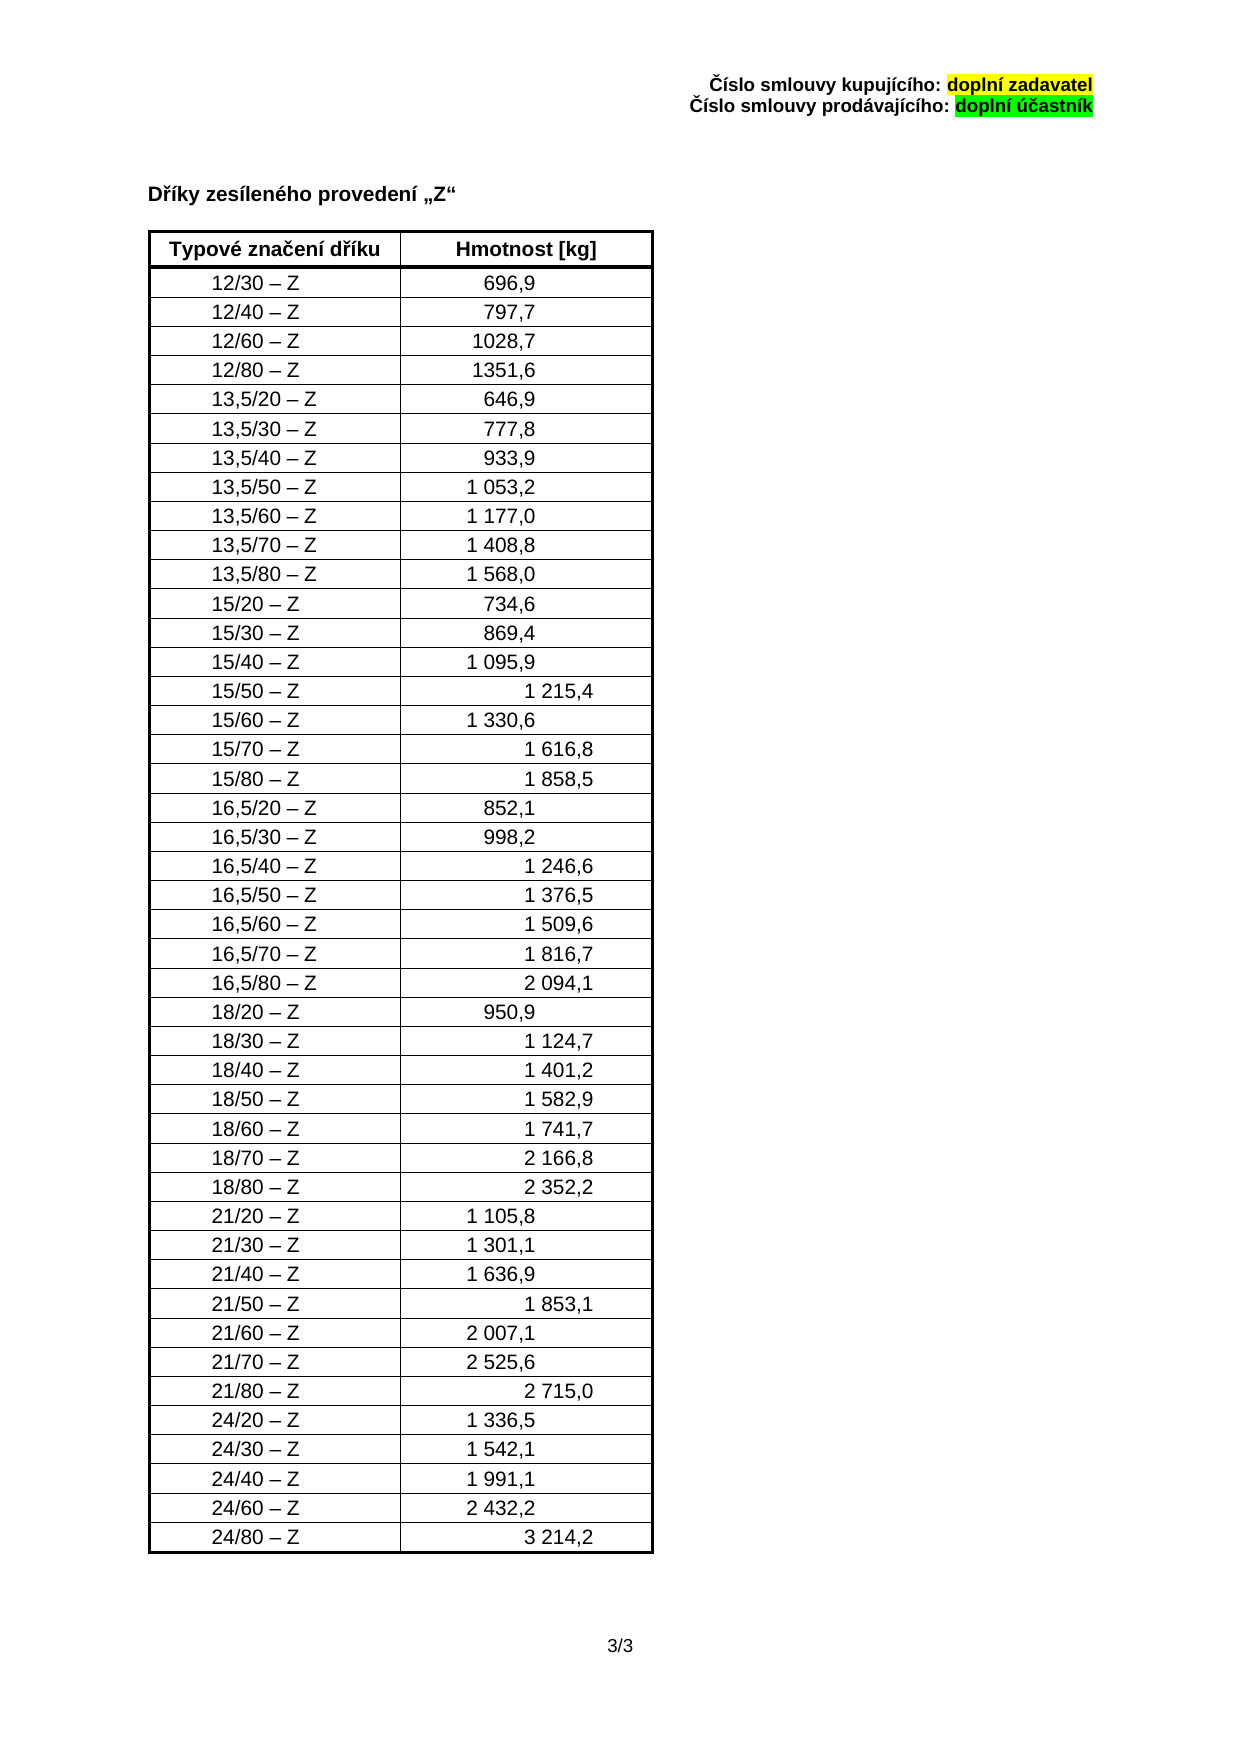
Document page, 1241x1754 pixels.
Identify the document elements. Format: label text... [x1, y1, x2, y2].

table_cell 18/80 – Z [151, 1173, 400, 1201]
table_cell 1 741,7 [401, 1114, 651, 1142]
table_cell 777,8 [401, 414, 651, 442]
table_cell 1028,7 [401, 327, 651, 355]
table_cell 1 636,9 [401, 1260, 651, 1288]
table_cell 2 525,6 [401, 1348, 651, 1376]
table_cell 15/40 – Z [151, 648, 400, 676]
table_cell 13,5/50 – Z [151, 473, 400, 501]
table_cell 16,5/40 – Z [151, 852, 400, 880]
table_cell 24/40 – Z [151, 1464, 400, 1492]
table_cell 1 568,0 [401, 560, 651, 588]
table_cell 16,5/70 – Z [151, 939, 400, 967]
table_cell 21/20 – Z [151, 1202, 400, 1230]
table_cell 12/30 – Z [151, 269, 400, 297]
table_cell 21/40 – Z [151, 1260, 400, 1288]
table_cell 3 214,2 [401, 1523, 651, 1551]
table_cell 13,5/40 – Z [151, 444, 400, 472]
table_cell 1 095,9 [401, 648, 651, 676]
table_cell 21/50 – Z [151, 1289, 400, 1317]
table_header Typové značení dříku [151, 233, 400, 265]
table_cell 15/60 – Z [151, 706, 400, 734]
table_cell 1 177,0 [401, 502, 651, 530]
table_cell 1 336,5 [401, 1406, 651, 1434]
table_cell 12/40 – Z [151, 298, 400, 326]
table_cell 18/70 – Z [151, 1144, 400, 1172]
table_cell 15/50 – Z [151, 677, 400, 705]
table_cell 16,5/50 – Z [151, 881, 400, 909]
table_cell 1 215,4 [401, 677, 651, 705]
table_cell 1 301,1 [401, 1231, 651, 1259]
table_cell 24/60 – Z [151, 1494, 400, 1522]
table_cell 933,9 [401, 444, 651, 472]
table_cell 1 376,5 [401, 881, 651, 909]
table_cell 1 853,1 [401, 1289, 651, 1317]
table_cell 1 246,6 [401, 852, 651, 880]
table_cell 1 616,8 [401, 735, 651, 763]
table_cell 16,5/30 – Z [151, 823, 400, 851]
table_cell 13,5/20 – Z [151, 385, 400, 413]
table_cell 13,5/70 – Z [151, 531, 400, 559]
table_cell 13,5/80 – Z [151, 560, 400, 588]
table_cell 1 542,1 [401, 1435, 651, 1463]
table_cell 15/20 – Z [151, 589, 400, 617]
table_cell 15/80 – Z [151, 764, 400, 792]
table_cell 1 509,6 [401, 910, 651, 938]
table_cell 18/50 – Z [151, 1085, 400, 1113]
table_cell 696,9 [401, 269, 651, 297]
table_cell 1 053,2 [401, 473, 651, 501]
table_cell 18/40 – Z [151, 1056, 400, 1084]
table_cell 15/30 – Z [151, 619, 400, 647]
table_cell 13,5/60 – Z [151, 502, 400, 530]
text Dříky zesíleného provedení „Z“ [148, 177, 1093, 206]
table_cell 1 330,6 [401, 706, 651, 734]
table_cell 1 401,2 [401, 1056, 651, 1084]
table_cell 1 124,7 [401, 1027, 651, 1055]
table_cell 998,2 [401, 823, 651, 851]
table_cell 797,7 [401, 298, 651, 326]
table_cell 24/20 – Z [151, 1406, 400, 1434]
table_cell 16,5/80 – Z [151, 969, 400, 997]
table_cell 21/60 – Z [151, 1319, 400, 1347]
table_cell 16,5/60 – Z [151, 910, 400, 938]
table_cell 1 816,7 [401, 939, 651, 967]
table_cell 24/80 – Z [151, 1523, 400, 1551]
table_cell 12/60 – Z [151, 327, 400, 355]
table_header Hmotnost [kg] [401, 233, 651, 265]
table_cell 21/70 – Z [151, 1348, 400, 1376]
table_cell 646,9 [401, 385, 651, 413]
table_cell 852,1 [401, 794, 651, 822]
table_cell 24/30 – Z [151, 1435, 400, 1463]
table_cell 2 352,2 [401, 1173, 651, 1201]
table_cell 2 094,1 [401, 969, 651, 997]
table_cell 1 991,1 [401, 1464, 651, 1492]
table_cell 13,5/30 – Z [151, 414, 400, 442]
table_cell 950,9 [401, 998, 651, 1026]
table_cell 21/30 – Z [151, 1231, 400, 1259]
table_cell 1 105,8 [401, 1202, 651, 1230]
table_cell 18/30 – Z [151, 1027, 400, 1055]
table_cell 12/80 – Z [151, 356, 400, 384]
table_cell 2 432,2 [401, 1494, 651, 1522]
table_cell 1351,6 [401, 356, 651, 384]
table_cell 1 858,5 [401, 764, 651, 792]
table_cell 1 582,9 [401, 1085, 651, 1113]
table_cell 734,6 [401, 589, 651, 617]
table_cell 869,4 [401, 619, 651, 647]
table_cell 16,5/20 – Z [151, 794, 400, 822]
table_cell 21/80 – Z [151, 1377, 400, 1405]
table_cell 18/20 – Z [151, 998, 400, 1026]
table_cell 2 007,1 [401, 1319, 651, 1347]
table_cell 2 715,0 [401, 1377, 651, 1405]
table_cell 18/60 – Z [151, 1114, 400, 1142]
table_cell 2 166,8 [401, 1144, 651, 1172]
table_cell 15/70 – Z [151, 735, 400, 763]
table_cell 1 408,8 [401, 531, 651, 559]
